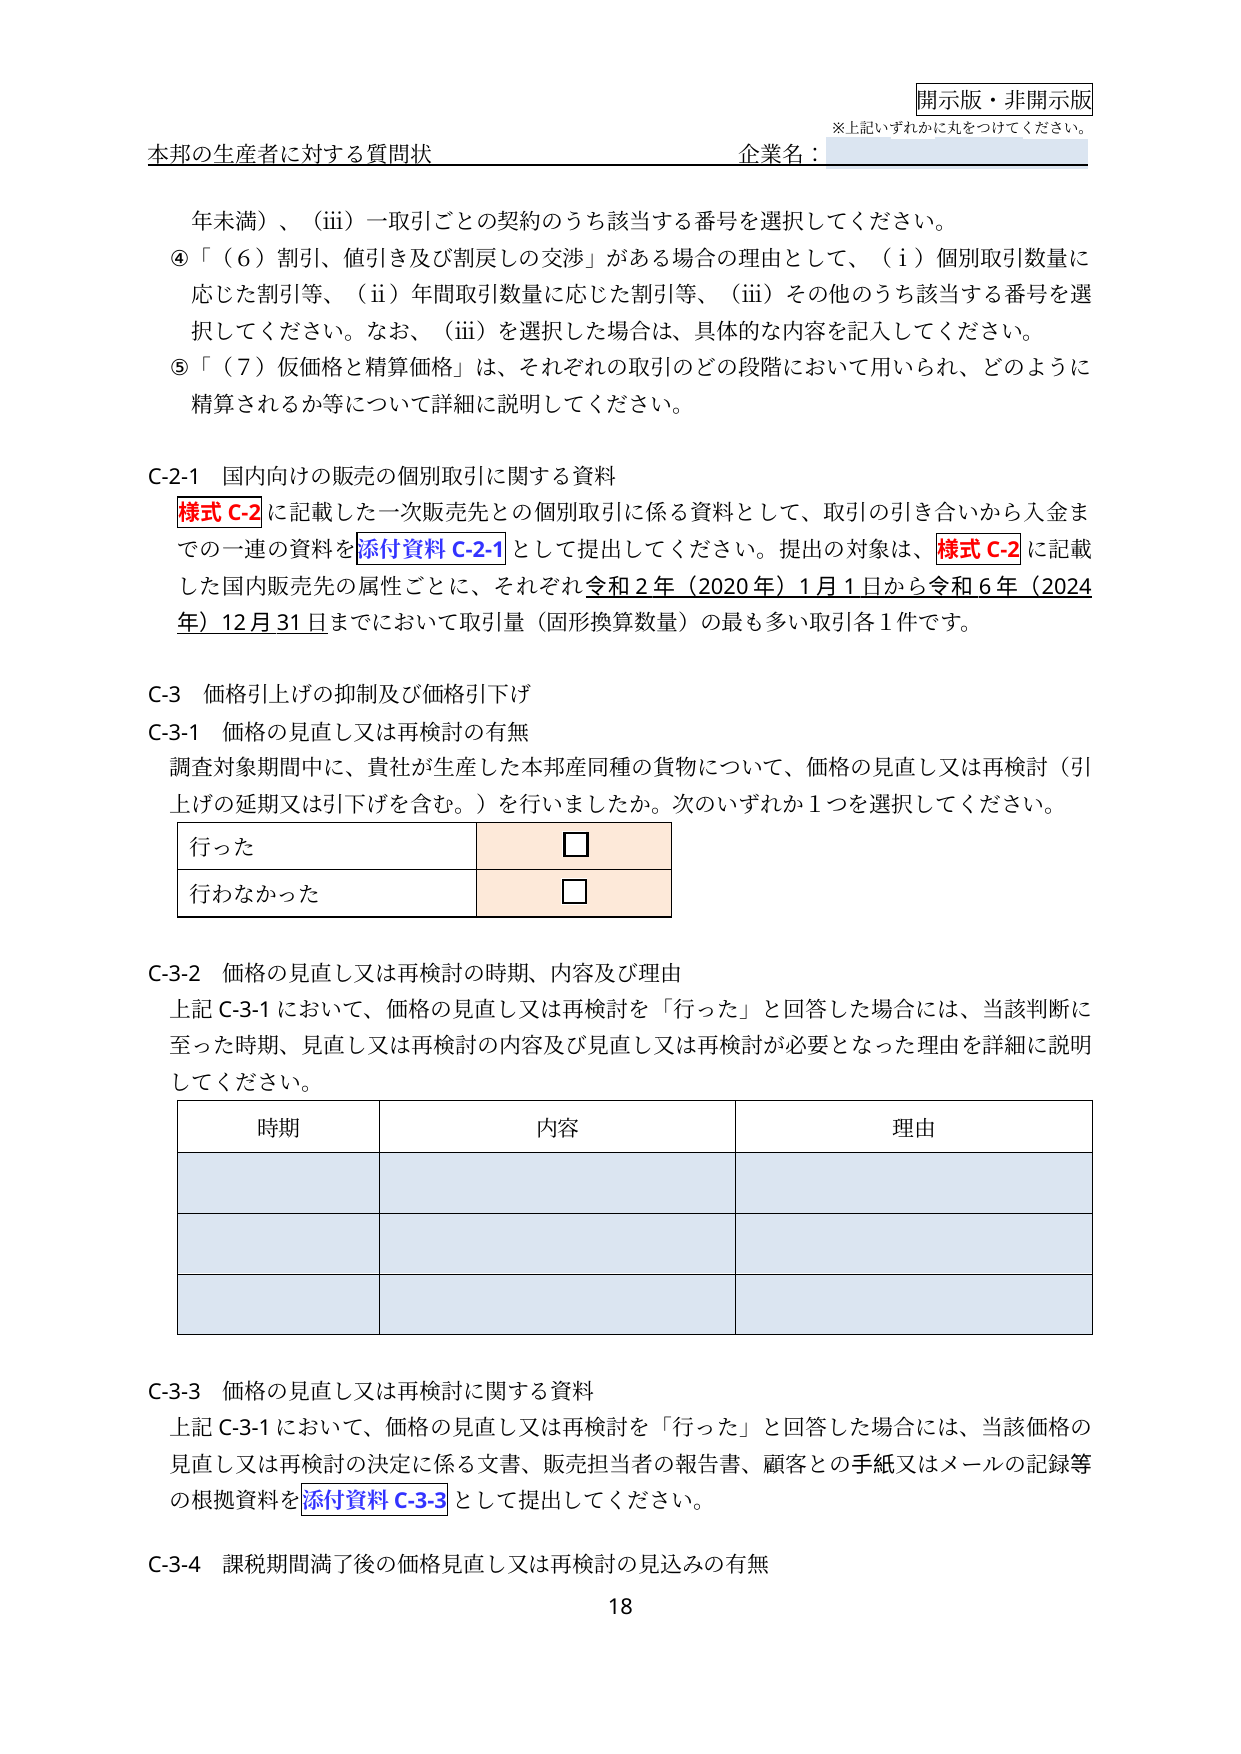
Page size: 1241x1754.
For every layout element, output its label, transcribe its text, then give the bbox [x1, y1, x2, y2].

table_cell 行わなかった [178, 870, 476, 916]
list 様式C-2に記載した一次販売先との個別取引に係る資料として、取引の引き合いから入金までの一連の資料を添付資料C-2-1として提出してください。提出の対象は、様式C-2に記載した国内販売先の属性ごとに、それぞれ令和2年（2020年）1月1日から令和6年（2024年）12月31日までにおいて取引量（固形換算数量）の最も多い取引各１件です。 [177, 494, 1092, 639]
table_cell [477, 870, 671, 916]
table_cell [178, 1153, 379, 1213]
table_cell [380, 1275, 735, 1334]
table_header 内容 [380, 1101, 735, 1152]
table_cell [178, 1214, 379, 1273]
text 価格の見直し又は再検討の時期、内容及び理由 [148, 954, 1092, 990]
table_cell [380, 1153, 735, 1213]
table_header 行った [178, 823, 476, 869]
table_header [477, 823, 671, 869]
text 価格の見直し又は再検討の有無 [148, 712, 1092, 749]
table_cell [736, 1275, 1092, 1334]
list C-3-4 課税期間満了後の価格見直し又は再検討の見込みの有無 [148, 1547, 1092, 1579]
list 上記C-3-1において、価格の見直し又は再検討を「行った」と回答した場合には、当該判断に至った時期、見直し又は再検討の内容及び見直し又は再検討が必要となった理由を詳細に説明してください。 [169, 990, 1092, 1100]
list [169, 202, 1092, 238]
list 調査対象期間中に、貴社が生産した本邦産同種の貨物について、価格の見直し又は再検討（引上げの延期又は引下げを含む。）を行いましたか。次のいずれか１つを選択してください。 [169, 749, 1092, 822]
list C-2-1 国内向けの販売の個別取引に関する資料 [148, 457, 1092, 494]
table_cell [736, 1153, 1092, 1213]
table_cell [178, 1275, 379, 1334]
table_header 理由 [736, 1101, 1092, 1152]
list 「（６）割引、値引き及び割戻しの交渉」がある場合の理由として、（ⅰ）個別取引数量に応じた割引等、（ⅱ）年間取引数量に応じた割引等、（ⅲ）その他のうち該当する番号を選択してください。なお、（ⅲ）を選択した場合は、具体的な内容を記入してください。 [169, 238, 1092, 348]
table_header 時期 [178, 1101, 379, 1152]
list 「（７）仮価格と精算価格」は、それぞれの取引のどの段階において用いられ、どのように精算されるか等について詳細に説明してください。 [169, 348, 1092, 421]
table_cell [736, 1214, 1092, 1273]
text 価格の見直し又は再検討に関する資料 [148, 1372, 1092, 1408]
table_cell [380, 1214, 735, 1273]
text 価格引上げの抑制及び価格引下げ [148, 676, 1092, 712]
list 上記C-3-1において、価格の見直し又は再検討を「行った」と回答した場合には、当該価格の見直し又は再検討の決定に係る文書、販売担当者の報告書、顧客との手紙又はメールの記録等の根拠資料を添付資料C-3-3として提出してください。 [169, 1408, 1092, 1517]
